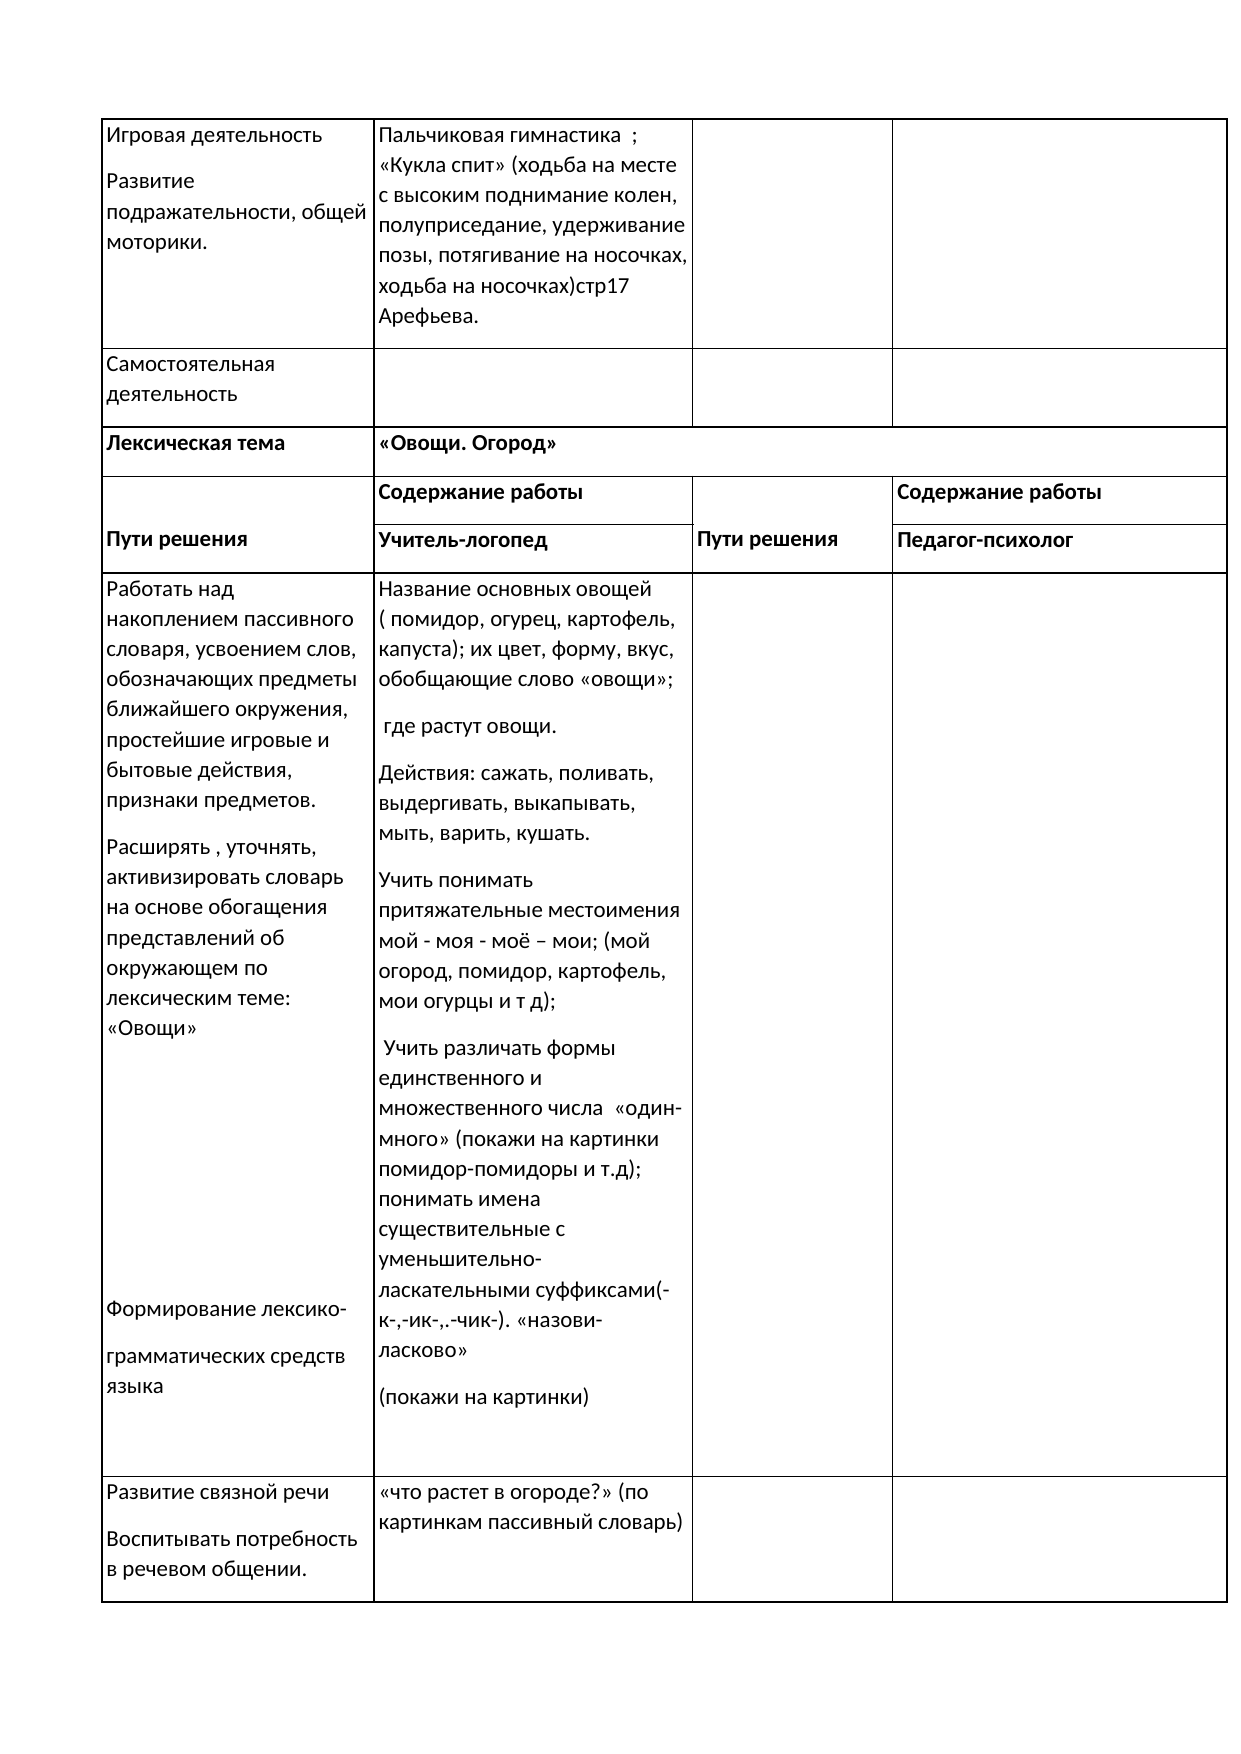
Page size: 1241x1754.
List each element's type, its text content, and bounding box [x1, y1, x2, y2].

table_cell Работать над накоплением пассивного словаря, усвоением слов, обозначающих предметы ближайшего окружения, простейшие игровые и бытовые действия, признаки предметов. Расширять , уточнять, активизировать словарь на основе обогащения представлений об окружающем по лексическим теме: «Овощи» Формирование лексико- грамматических средств языка [103, 574, 373, 1476]
table_cell [893, 1477, 1226, 1601]
table_cell [893, 349, 1226, 426]
table_cell Игровая деятельность Развитие подражательности, общей моторики. [103, 120, 373, 348]
table_cell Учитель-логопед [375, 525, 692, 572]
table_cell Лексическая тема [103, 428, 373, 476]
table_cell Содержание работы [375, 477, 692, 524]
table_cell Пути решения [693, 477, 892, 572]
table_cell [693, 349, 892, 426]
table_cell Самостоятельная деятельность [103, 349, 373, 426]
table_cell «что растет в огороде?» (по картинкам пассивный словарь) [375, 1477, 692, 1601]
table_cell [893, 574, 1226, 1476]
table_cell [693, 1477, 892, 1601]
table_cell [375, 349, 692, 426]
table_cell «Овощи. Огород» [375, 428, 1226, 476]
table_cell Пути решения [103, 477, 373, 572]
table_cell Развитие связной речи Воспитывать потребность в речевом общении. [103, 1477, 373, 1601]
table_cell [693, 574, 892, 1476]
table_cell [893, 120, 1226, 348]
table_cell Содержание работы [893, 477, 1226, 524]
table_cell Пальчиковая гимнастика ; «Кукла спит» (ходьба на месте с высоким поднимание колен, полуприседание, удерживание позы, потягивание на носочках, ходьба на носочках)стр17 Арефьева. [375, 120, 692, 348]
table_cell [693, 120, 892, 348]
table_cell Название основных овощей ( помидор, огурец, картофель, капуста); их цвет, форму, вкус, обобщающие слово «овощи»; где растут овощи. Действия: сажать, поливать, выдергивать, выкапывать, мыть, варить, кушать. Учить понимать притяжательные местоимения мой - моя - моё – мои; (мой огород, помидор, картофель, мои огурцы и т д); Учить различать формы единственного и множественного числа «один-много» (покажи на картинки помидор-помидоры и т.д); понимать имена существительные с уменьшительно-ласкательными суффиксами(-к-,-ик-,.-чик-). «назови-ласково» (покажи на картинки) [375, 574, 692, 1476]
table_cell Педагог-психолог [893, 525, 1226, 572]
